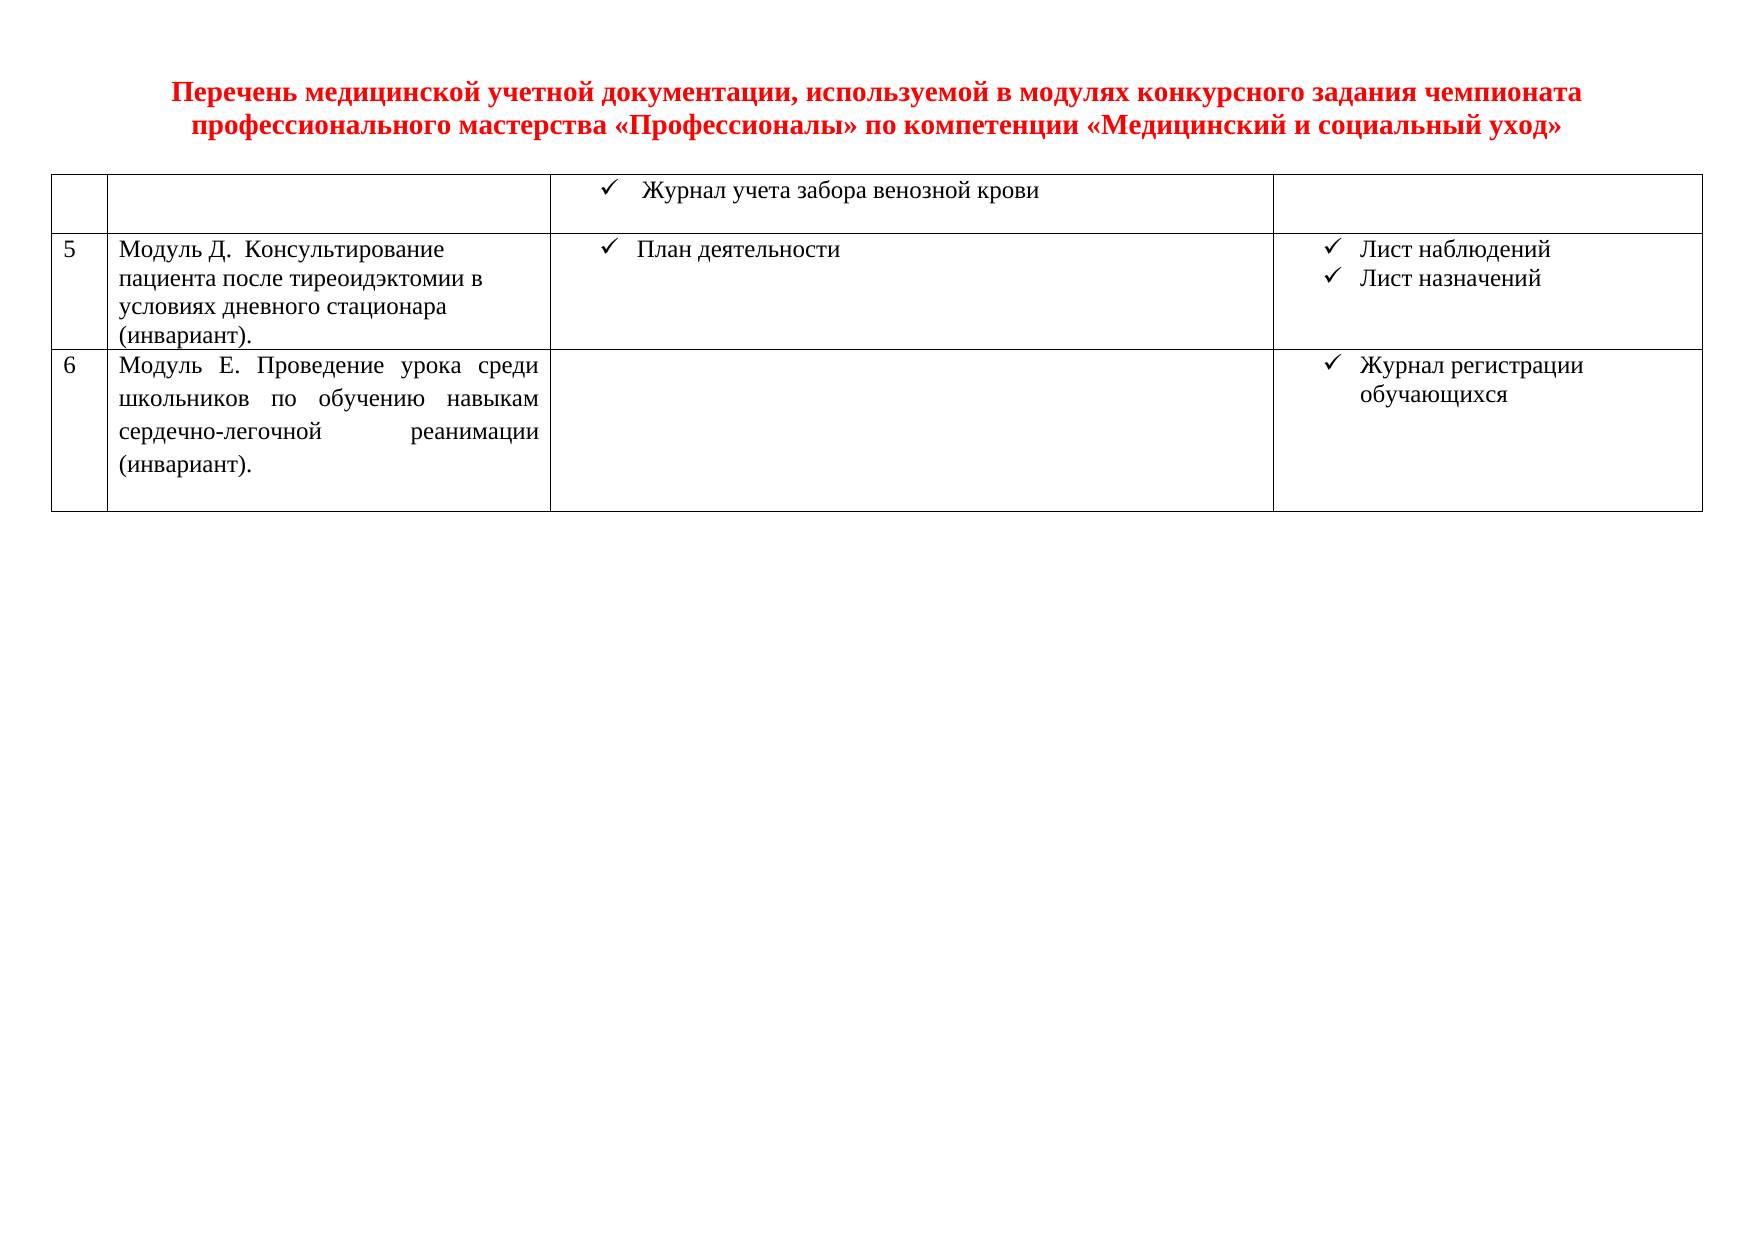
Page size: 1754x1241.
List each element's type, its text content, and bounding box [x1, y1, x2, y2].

table_cell 4 [52, 175, 107, 233]
table_cell Журнал регистрации обучающихся [1274, 350, 1702, 511]
table_cell План деятельности [551, 234, 1273, 349]
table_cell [108, 175, 550, 233]
table_cell [551, 350, 1273, 511]
table_cell Модуль Е. Проведение урока среди школьников по обучению навыкам сердечно-легочной реанимации (инвариант). [108, 350, 550, 511]
table_cell 5 [52, 234, 107, 349]
table_cell [1274, 175, 1702, 233]
table_cell 6 [52, 350, 107, 511]
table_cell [551, 175, 1273, 233]
table_cell Лист наблюдений Лист назначений [1274, 234, 1702, 349]
table_cell Модуль Д. Консультирование пациента после тиреоидэктомии в условиях дневного стационара (инвариант). [108, 234, 550, 349]
